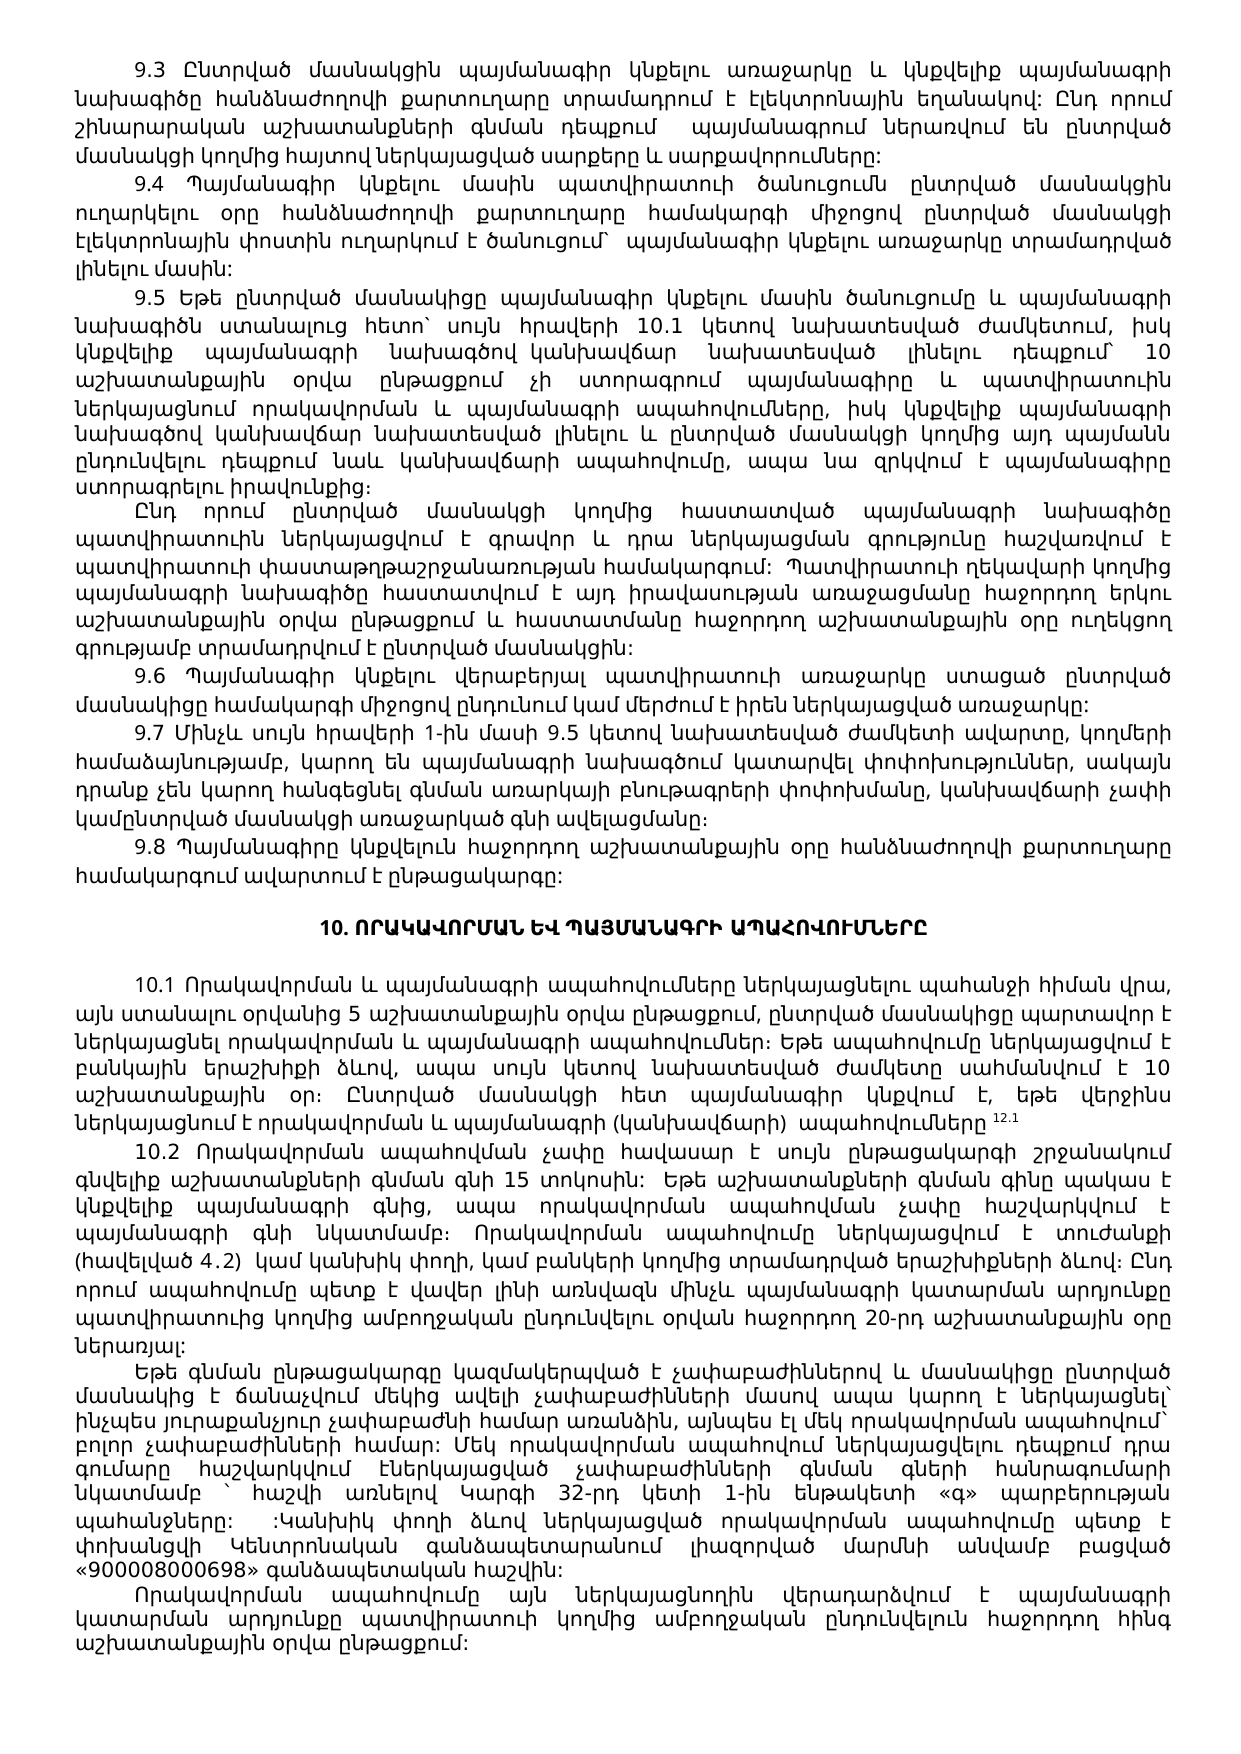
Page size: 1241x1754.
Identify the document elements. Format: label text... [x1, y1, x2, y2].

text 10.2 Որակավորման ապահովման չափը հավասար է սույն ընթացակարգի շրջանակում գնվելիք աշխատանքների գնման գնի 15 տոկոսին: Եթե աշխատանքների գնման գինը պակաս է կնքվելիք պայմանագրի գնից, ապա որակավորման ապահովման չափը հաշվարկվում է պայմանագրի գնի նկատմամբ։ Որակավորման ապահովումը ներկայացվում է տուժանքի (հավելված 4․2) կամ կանխիկ փողի, կամ բանկերի կողմից տրամադրված երաշխիքների ձևով։ Ընդ որում ապահովումը պետք է վավեր լինի առնվազն մինչև պայմանագրի կատարման արդյունքը պատվիրատուից կողմից ամբողջական ընդունվելու օրվան հաջորդող 20-րդ աշխատանքային օրը ներառյալ: [75, 1137, 1172, 1360]
text 10. ՈՐԱԿԱՎՈՐՄԱՆ ԵՎ ՊԱՅՄԱՆԱԳՐԻ ԱՊԱՀՈՎՈՒՄՆԵՐԸ [75, 913, 1172, 942]
text 9.3 Ընտրված մասնակցին պայմանագիր կնքելու առաջարկը և կնքվելիք պայմանագրի նախագիծը հանձնաժողովի քարտուղարը տրամադրում է էլեկտրոնային եղանակով: Ընդ որում շինարարական աշխատանքների գնման դեպքում պայմանագրում ներառվում են ընտրված մասնակցի կողմից հայտով ներկայացված սարքերը և սարքավորումները: [75, 56, 1172, 169]
text 9.4 Պայմանագիր կնքելու մասին պատվիրատուի ծանուցումն ընտրված մասնակցին ուղարկելու օրը հանձնաժողովի քարտուղարը համակարգի միջոցով ընտրված մասնակցի էլեկտրոնային փոստին ուղարկում է ծանուցում` պայմանագիր կնքելու առաջարկը տրամադրված լինելու մասին: [75, 169, 1172, 283]
text 10.1 Որակավորման և պայմանագրի ապահովումները ներկայացնելու պահանջի հիման վրա, այն ստանալու օրվանից 5 աշխատանքային օրվա ընթացքում, ընտրված մասնակիցը պարտավոր է ներկայացնել որակավորման և պայմանագրի ապահովումներ։ Եթե ապահովումը ներկայացվում է բանկային երաշխիքի ձևով, ապա սույն կետով նախատեսված ժամկետը սահմանվում է 10 աշխատանքային օր։ Ընտրված մասնակցի հետ պայմանագիր կնքվում է, եթե վերջինս ներկայացնում է որակավորման և պայմանագրի (կանխավճարի) ապահովումները 12.1 [75, 970, 1172, 1137]
text 9.5 Եթե ընտրված մասնակիցը պայմանագիր կնքելու մասին ծանուցումը և պայմանագրի նախագիծն ստանալուց հետո` սույն հրավերի 10․1 կետով նախատեսված ժամկետում, իսկ կնքվելիք պայմանագրի նախագծով կանխավճար նախատեսված լինելու դեպքում՝ 10 աշխատանքային օրվա ընթացքում չի ստորագրում պայմանագիրը և պատվիրատուին ներկայացնում որակավորման և պայմանագրի ապահովումները, իսկ կնքվելիք պայմանագրի նախագծով կանխավճար նախատեսված լինելու և ընտրված մասնակցի կողմից այդ պայմանն ընդունվելու դեպքում նաև կանխավճարի ապահովումը, ապա նա զրկվում է պայմանագիրը ստորագրելու իրավունքից։ [75, 283, 1172, 499]
text 9.6 Պայմանագիր կնքելու վերաբերյալ պատվիրատուի առաջարկը ստացած ընտրված մասնակիցը համակարգի միջոցով ընդունում կամ մերժում է իրեն ներկայացված առաջարկը: [75, 662, 1172, 718]
text Եթե գնման ընթացակարգը կազմակերպված է չափաբաժիններով և մասնակիցը ընտրված մասնակից է ճանաչվում մեկից ավելի չափաբաժինների մասով ապա կարող է ներկայացնել՝ ինչպես յուրաքանչյուր չափաբաժնի համար առանձին, այնպես էլ մեկ որակավորման ապահովում` բոլոր չափաբաժինների համար: Մեկ որակավորման ապահովում ներկայացվելու դեպքում դրա գումարը հաշվարկվում էներկայացված չափաբաժինների գնման գների հանրագումարի նկատմամբ ՝ հաշվի առնելով Կարգի 32-րդ կետի 1-ին ենթակետի «գ» պարբերության պահանջները: :Կանխիկ փողի ձևով ներկայացված որակավորման ապահովումը պետք է փոխանցվի Կենտրոնական գանձապետարանում լիազորված մարմնի անվամբ բացված «900008000698» գանձապետական հաշվին: [75, 1360, 1172, 1583]
text Ընդ որում ընտրված մասնակցի կողմից հաստատված պայմանագրի նախագիծը պատվիրատուին ներկայացվում է գրավոր և դրա ներկայացման գրությունը հաշվառվում է պատվիրատուի փաստաթղթաշրջանառության համակարգում: Պատվիրատուի ղեկավարի կողմից պայմանագրի նախագիծը հաստատվում է այդ իրավասության առաջացմանը հաջորդող երկու աշխատանքային օրվա ընթացքում և հաստատմանը հաջորդող աշխատանքային օրը ուղեկցող գրությամբ տրամադրվում է ընտրված մասնակցին: [75, 499, 1172, 662]
text Որակավորման ապահովումը այն ներկայացնողին վերադարձվում է պայմանագրի կատարման արդյունքը պատվիրատուի կողմից ամբողջական ընդունվելուն հաջորդող հինգ աշխատանքային օրվա ընթացքում: [75, 1583, 1172, 1656]
text 9.7 Մինչև սույն հրավերի 1-ին մասի 9.5 կետով նախատեսված ժամկետի ավարտը, կողմերի համաձայնությամբ, կարող են պայմանագրի նախագծում կատարվել փոփոխություններ, սակայն դրանք չեն կարող հանգեցնել գնման առարկայի բնութագրերի փոփոխմանը, կանխավճարի չափի կամընտրված մասնակցի առաջարկած գնի ավելացմանը։ [75, 718, 1172, 832]
text 9.8 Պայմանագիրը կնքվելուն հաջորդող աշխատանքային օրը հանձնաժողովի քարտուղարը համակարգում ավարտում է ընթացակարգը: [75, 832, 1172, 889]
